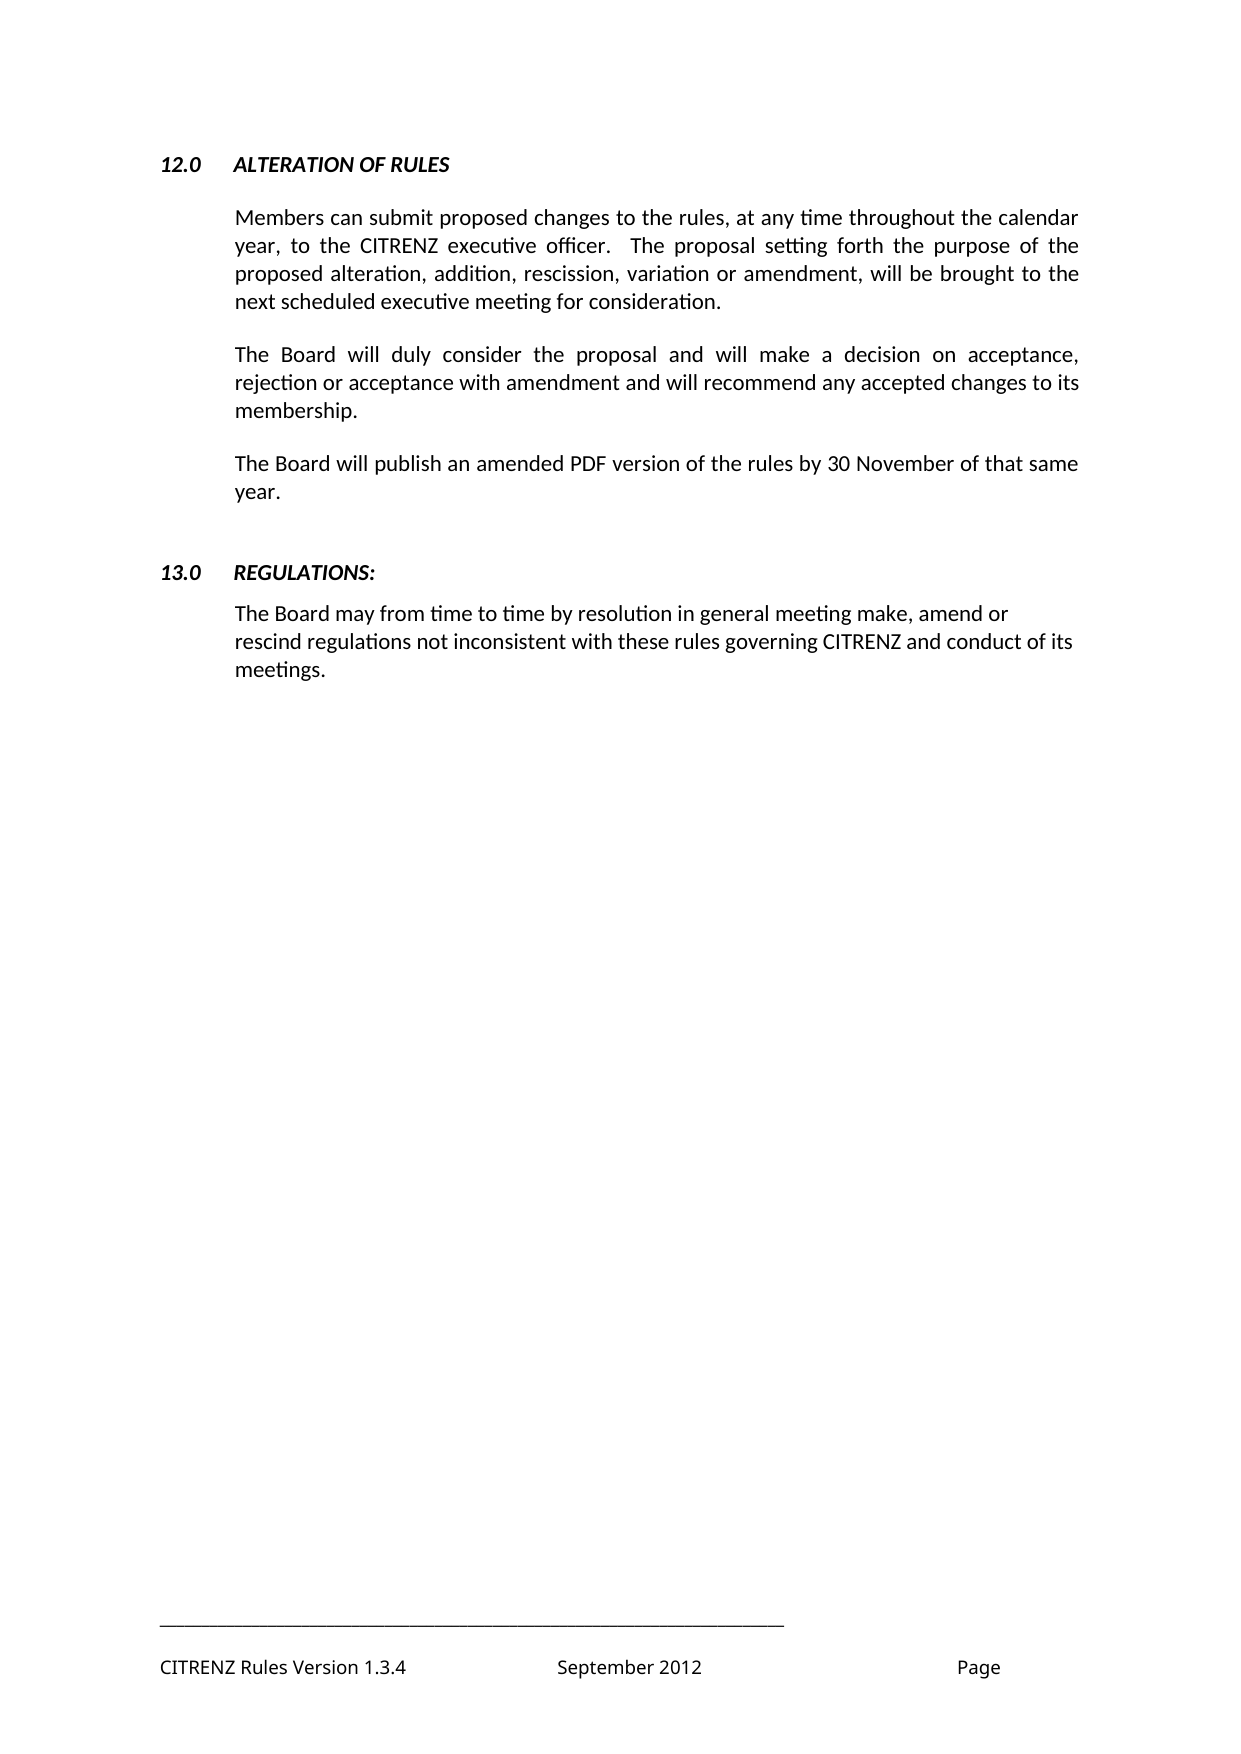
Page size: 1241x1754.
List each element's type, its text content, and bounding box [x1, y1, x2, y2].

subtitle 13.0 REGULATIONS: [159, 558, 1081, 586]
text Members can submit proposed changes to the rules, at any time throughout the calendar year, to the CITRENZ executive officer. The proposal setting forth the purpose of the proposed alteration, addition, rescission, variation or amendment, will be brought to the next scheduled executive meeting for consideration. [234, 203, 1081, 315]
text The Board may from time to time by resolution in general meeting make, amend or rescind regulations not inconsistent with these rules governing CITRENZ and conduct of its meetings. [234, 599, 1081, 683]
subtitle 12.0 ALTERATION OF RULES [159, 150, 1081, 178]
text The Board will duly consider the proposal and will make a decision on acceptance, rejection or acceptance with amendment and will recommend any accepted changes to its membership. [234, 340, 1081, 424]
text The Board will publish an amended PDF version of the rules by 30 November of that same year. [234, 449, 1081, 505]
